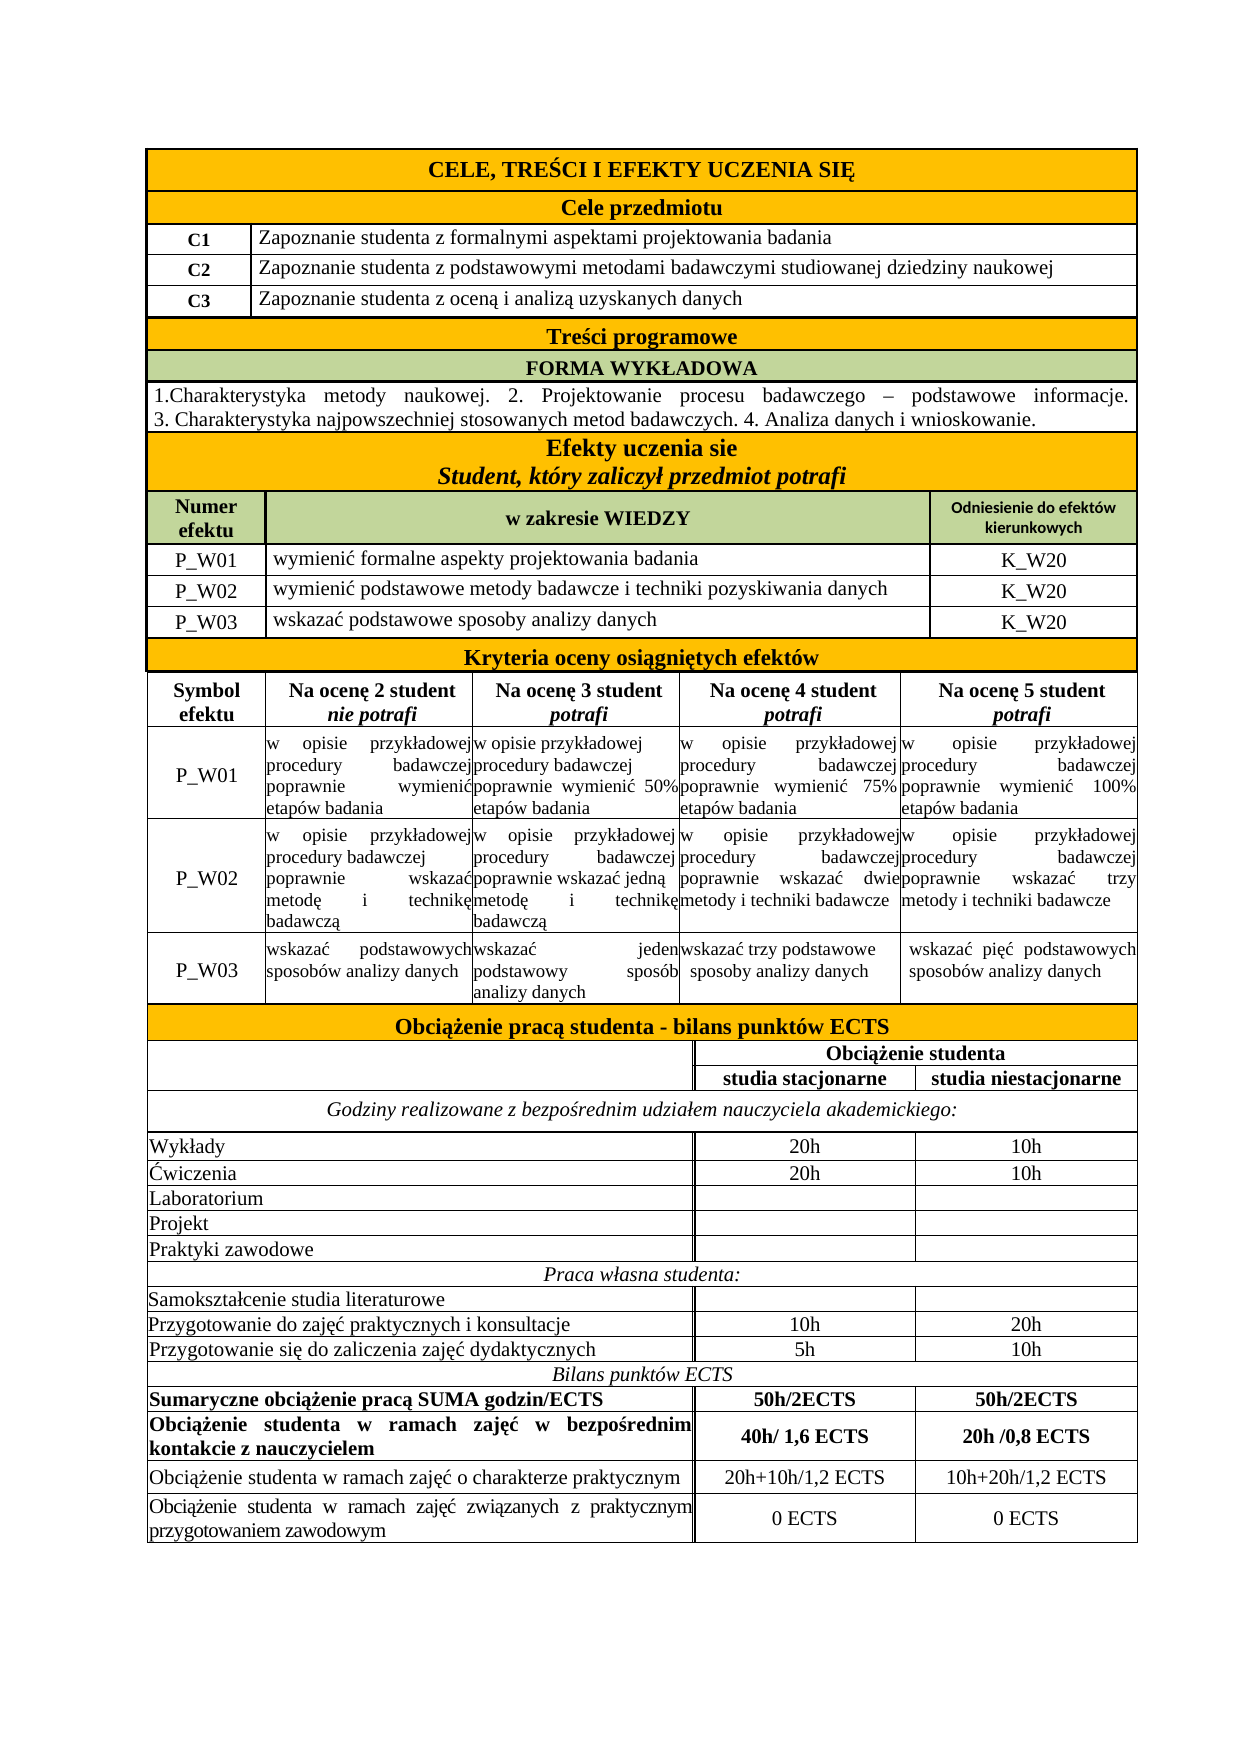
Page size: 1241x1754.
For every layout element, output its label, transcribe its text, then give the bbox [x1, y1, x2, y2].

table_cell P_W03 [148, 933, 265, 1003]
table_cell 50h/2ECTS [916, 1387, 1137, 1411]
table_cell 10h+20h/1,2 ECTS [916, 1461, 1137, 1493]
table_cell 0 ECTS [696, 1494, 915, 1542]
table_cell [696, 1186, 915, 1210]
table_cell wskazać podstawowe sposoby analizy danych [267, 607, 929, 637]
table_cell w opisie przykładowej procedury badawczej poprawnie wymienić etapów badania [266, 727, 472, 818]
table_cell w opisie przykładowej procedury badawczej poprawnie wskazać metodę i technikę badawczą [266, 819, 472, 932]
table_cell Zapoznanie studenta z formalnymi aspektami projektowania badania [252, 225, 1136, 254]
table_cell studia stacjonarne [696, 1066, 915, 1090]
table_cell Zapoznanie studenta z podstawowymi metodami badawczymi studiowanej dziedziny naukowej [252, 255, 1136, 285]
table_cell Projekt [148, 1211, 692, 1235]
table_cell Laboratorium [148, 1186, 692, 1210]
table_cell [916, 1236, 1137, 1261]
table_cell Ćwiczenia [148, 1161, 692, 1185]
table_cell w opisie przykładowej procedury badawczej poprawnie wymienić 75% etapów badania [680, 727, 900, 818]
table_cell Samokształcenie studia literaturowe [148, 1287, 692, 1311]
table_cell 20h /0,8 ECTS [916, 1412, 1137, 1460]
table_cell 20h [696, 1133, 915, 1160]
table_cell [696, 1287, 915, 1311]
table_cell w opisie przykładowej procedury badawczej poprawnie wymienić 50% etapów badania [473, 727, 679, 818]
table_cell [148, 1041, 692, 1090]
table_header Na ocenę 4 student potrafi [680, 673, 900, 726]
table_cell Przygotowanie się do zaliczenia zajęć dydaktycznych [148, 1337, 692, 1361]
table_cell CELE, TREŚCI I EFEKTY UCZENIA SIĘ [148, 150, 1136, 190]
table_cell studia niestacjonarne [916, 1066, 1137, 1090]
table_cell C3 [148, 286, 250, 316]
table_cell w opisie przykładowej procedury badawczej poprawnie wskazać jedną metodę i technikę badawczą [473, 819, 679, 932]
table_cell 50h/2ECTS [696, 1387, 915, 1411]
table_cell wymienić formalne aspekty projektowania badania [267, 545, 929, 574]
table_cell wskazać pięć podstawowych sposobów analizy danych [901, 933, 1137, 1003]
table_cell wskazać trzy podstawowe sposoby analizy danych [680, 933, 900, 1003]
table_cell Obciążenie studenta w ramach zajęć w bezpośrednim kontakcie z nauczycielem [148, 1412, 692, 1460]
table_cell Przygotowanie do zajęć praktycznych i konsultacje [148, 1312, 692, 1336]
table_cell Zapoznanie studenta z oceną i analizą uzyskanych danych [252, 286, 1136, 316]
table_cell 10h [696, 1312, 915, 1336]
table_cell FORMA WYKŁADOWA [148, 351, 1136, 380]
table_cell w opisie przykładowej procedury badawczej poprawnie wskazać dwie metody i techniki badawcze [680, 819, 900, 932]
table_cell Praktyki zawodowe [148, 1236, 692, 1261]
table_cell K_W20 [931, 576, 1136, 606]
table_header Na ocenę 3 student potrafi [473, 673, 679, 726]
table_cell Wykłady [148, 1133, 692, 1160]
table_cell w zakresie WIEDZY [267, 492, 929, 543]
table_cell wymienić podstawowe metody badawcze i techniki pozyskiwania danych [267, 576, 929, 606]
table_cell 20h [696, 1161, 915, 1185]
table_cell Bilans punktów ECTS [148, 1362, 1137, 1386]
table_cell Efekty uczenia sie Student, który zaliczył przedmiot potrafi [148, 433, 1136, 490]
table_header Obciążenie pracą studenta - bilans punktów ECTS [148, 1005, 1137, 1040]
table_cell Odniesienie do efektów kierunkowych [931, 492, 1136, 543]
table_cell [696, 1211, 915, 1235]
table_cell C1 [148, 225, 250, 254]
table_cell Obciążenie studenta [696, 1041, 1137, 1065]
table_cell 40h/ 1,6 ECTS [696, 1412, 915, 1460]
table_cell P_W01 [148, 545, 265, 574]
table_cell w opisie przykładowej procedury badawczej poprawnie wymienić 100% etapów badania [901, 727, 1137, 818]
table_cell 1.Charakterystyka metody naukowej. 2. Projektowanie procesu badawczego – podstawowe informacje. 3. Charakterystyka najpowszechniej stosowanych metod badawczych. 4. Analiza danych i wnioskowanie. [148, 383, 1136, 431]
table_cell Numer efektu [148, 492, 264, 543]
table_cell [916, 1211, 1137, 1235]
table_cell Obciążenie studenta w ramach zajęć związanych z praktycznym przygotowaniem zawodowym [148, 1494, 692, 1542]
table_cell 5h [696, 1337, 915, 1361]
table_cell P_W02 [148, 576, 265, 606]
table_cell C2 [148, 255, 250, 285]
table_cell K_W20 [931, 545, 1136, 574]
table_cell 10h [916, 1133, 1137, 1160]
table_cell w opisie przykładowej procedury badawczej poprawnie wskazać trzy metody i techniki badawcze [901, 819, 1137, 932]
table_cell Cele przedmiotu [148, 192, 1136, 223]
table_cell P_W03 [148, 607, 265, 637]
table_cell 10h [916, 1337, 1137, 1361]
table_cell P_W01 [148, 727, 265, 818]
table_header Symbol efektu [148, 673, 265, 726]
table_cell Kryteria oceny osiągniętych efektów [148, 639, 1136, 670]
table_header Na ocenę 5 student potrafi [901, 673, 1137, 726]
table_cell Sumaryczne obciążenie pracą SUMA godzin/ECTS [148, 1387, 692, 1411]
table_cell [696, 1236, 915, 1261]
table_cell [916, 1287, 1137, 1311]
table_cell P_W02 [148, 819, 265, 932]
table_cell Praca własna studenta: [148, 1262, 1137, 1286]
table_cell 20h [916, 1312, 1137, 1336]
table_cell [916, 1186, 1137, 1210]
table_cell Godziny realizowane z bezpośrednim udziałem nauczyciela akademickiego: [148, 1091, 1137, 1131]
table_cell Obciążenie studenta w ramach zajęć o charakterze praktycznym [148, 1461, 692, 1493]
table_cell 10h [916, 1161, 1137, 1185]
table_cell 0 ECTS [916, 1494, 1137, 1542]
table_cell Treści programowe [148, 319, 1136, 349]
table_cell K_W20 [931, 607, 1136, 637]
table_cell wskazać podstawowych sposobów analizy danych [266, 933, 472, 1003]
table_cell wskazać jeden podstawowy sposób analizy danych [473, 933, 679, 1003]
table_cell 20h+10h/1,2 ECTS [696, 1461, 915, 1493]
table_header Na ocenę 2 student nie potrafi [266, 673, 472, 726]
